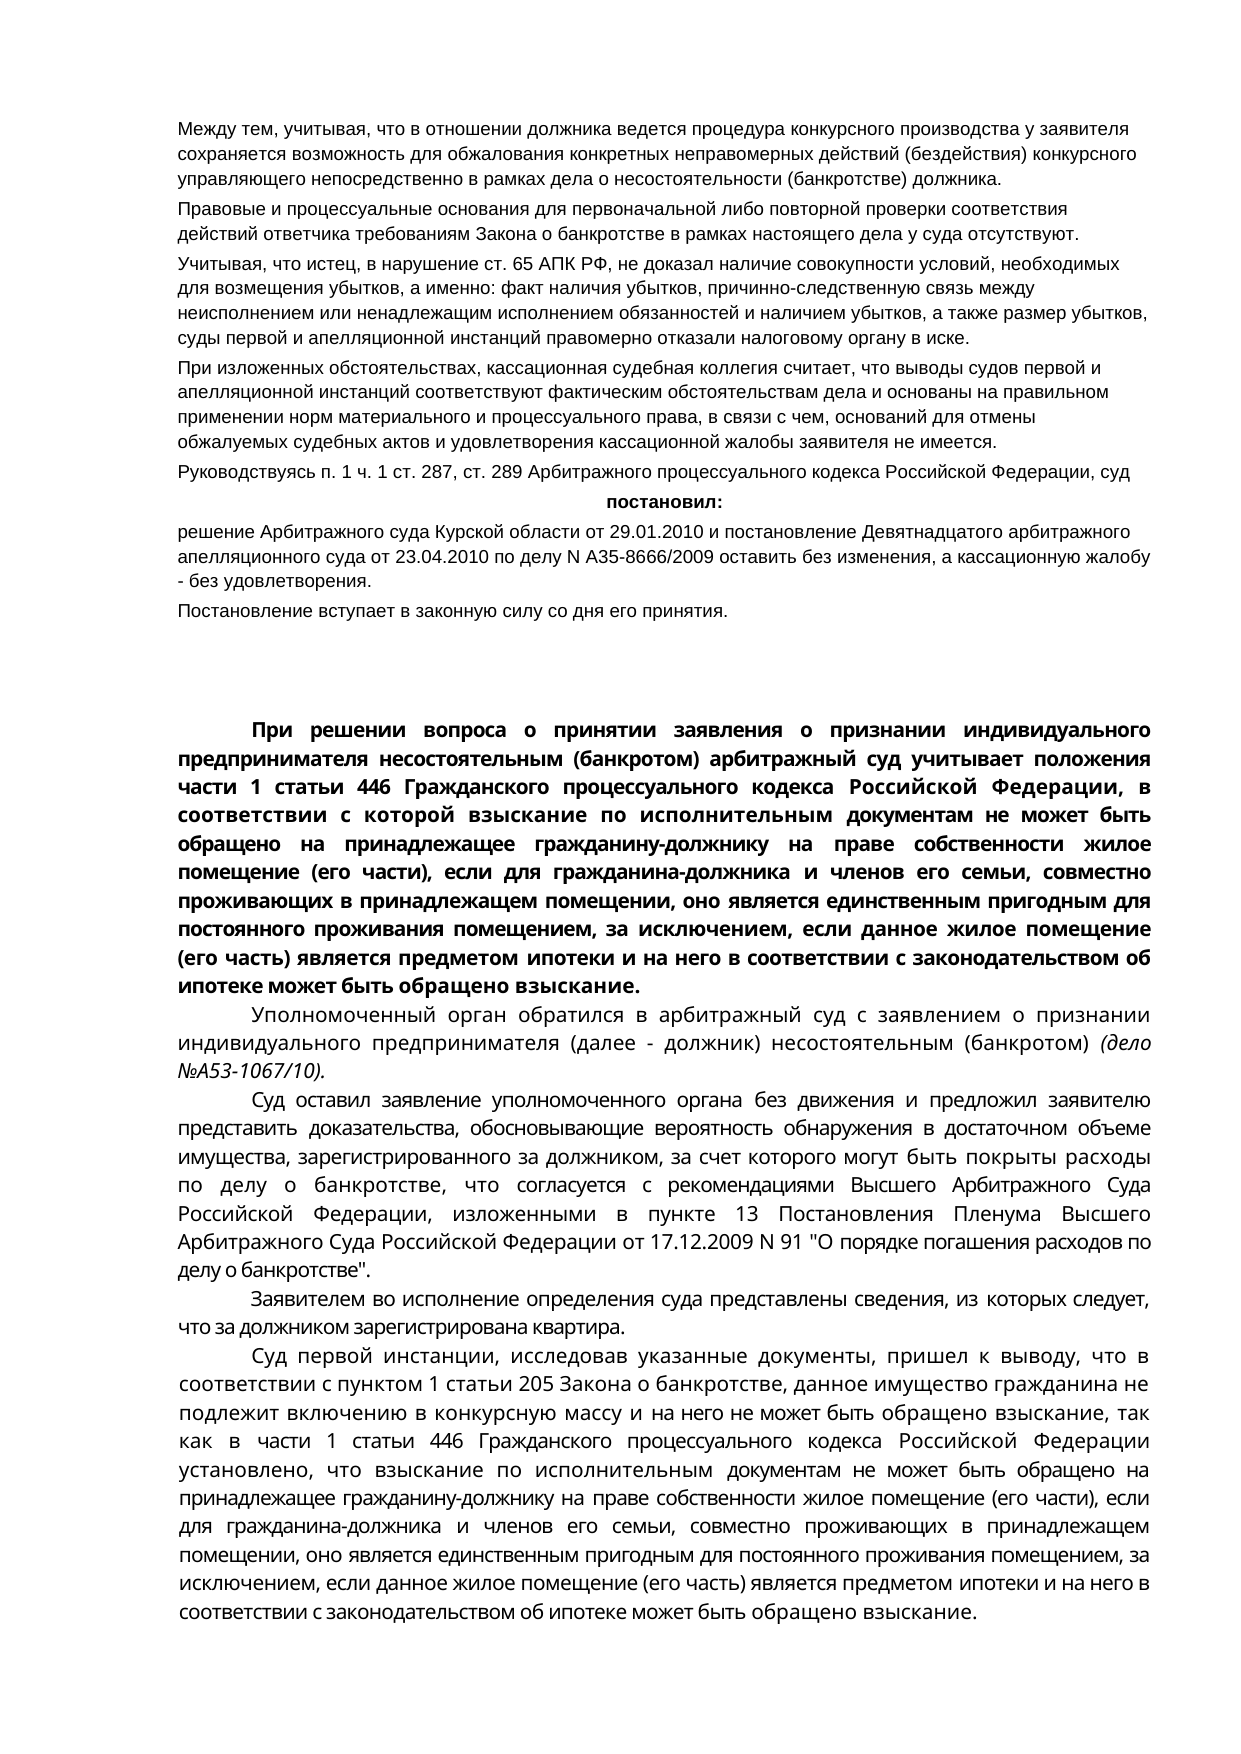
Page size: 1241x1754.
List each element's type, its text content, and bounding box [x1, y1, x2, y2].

text Правовые и процессуальные основания для первоначальной либо повторной проверки соответствия действий ответчика требованиям Закона о банкротстве в рамках настоящего дела у суда отсутствуют. [177, 198, 1152, 244]
text решение Арбитражного суда Курской области от 29.01.2010 и постановление Девятнадцатого арбитражного апелляционного суда от 23.04.2010 по делу N А35-8666/2009 оставить без изменения, а кассационную жалобу - без удовлетворения. [177, 521, 1152, 592]
text Заявителем во исполнение определения суда представлены сведения, из которых следует, что за должником зарегистрирована квартира. [178, 1284, 1150, 1341]
text Постановление вступает в законную силу со дня его принятия. [177, 600, 1152, 622]
text постановил: [177, 491, 1152, 512]
text Руководствуясь п. 1 ч. 1 ст. 287, ст. 289 Арбитражного процессуального кодекса Российской Федерации, суд [177, 461, 1152, 482]
text Между тем, учитывая, что в отношении должника ведется процедура конкурсного производства у заявителя сохраняется возможность для обжалования конкретных неправомерных действий (бездействия) конкурсного управляющего непосредственно в рамках дела о несостоятельности (банкротстве) должника. [177, 118, 1152, 189]
text Уполномоченный орган обратился в арбитражный суд с заявлением о признании индивидуального предпринимателя (далее - должник) несостоятельным (банкротом) (дело №А53-1067/10). [177, 1000, 1152, 1085]
text Суд оставил заявление уполномоченного органа без движения и предложил заявителю представить доказательства, обосновывающие вероятность обнаружения в достаточном объеме имущества, зарегистрированного за должником, за счет которого могут быть покрыты расходы по делу о банкротстве, что согласуется с рекомендациями Высшего Арбитражного Суда Российской Федерации, изложенными в пункте 13 Постановления Пленума Высшего Арбитражного Суда Российской Федерации от 17.12.2009 N 91 "О порядке погашения расходов по делу о банкротстве". [177, 1085, 1152, 1284]
text Суд первой инстанции, исследовав указанные документы, пришел к выводу, что в соответствии с пунктом 1 статьи 205 Закона о банкротстве, данное имущество гражданина не подлежит включению в конкурсную массу и на него не может быть обращено взыскание, так как в части 1 статьи 446 Гражданского процессуального кодекса Российской Федерации установлено, что взыскание по исполнительным документам не может быть обращено на принадлежащее гражданину-должнику на праве собственности жилое помещение (его части), если для гражданина-должника и членов его семьи, совместно проживающих в принадлежащем помещении, оно является единственным пригодным для постоянного проживания помещением, за исключением, если данное жилое помещение (его часть) является предметом ипотеки и на него в соответствии с законодательством об ипотеке может быть обращено взыскание. [179, 1341, 1150, 1625]
text Учитывая, что истец, в нарушение ст. 65 АПК РФ, не доказал наличие совокупности условий, необходимых для возмещения убытков, а именно: факт наличия убытков, причинно-следственную связь между неисполнением или ненадлежащим исполнением обязанностей и наличием убытков, а также размер убытков, суды первой и апелляционной инстанций правомерно отказали налоговому органу в иске. [177, 252, 1152, 348]
text При решении вопроса о принятии заявления о признании индивидуального предпринимателя несостоятельным (банкротом) арбитражный суд учитывает положения части 1 статьи 446 Гражданского процессуального кодекса Российской Федерации, в соответствии с которой взыскание по исполнительным документам не может быть обращено на принадлежащее гражданину-должнику на праве собственности жилое помещение (его части), если для гражданина-должника и членов его семьи, совместно проживающих в принадлежащем помещении, оно является единственным пригодным для постоянного проживания помещением, за исключением, если данное жилое помещение (его часть) является предметом ипотеки и на него в соответствии с законодательством об ипотеке может быть обращено взыскание. [177, 715, 1152, 1000]
text При изложенных обстоятельствах, кассационная судебная коллегия считает, что выводы судов первой и апелляционной инстанций соответствуют фактическим обстоятельствам дела и основаны на правильном применении норм материального и процессуального права, в связи с чем, оснований для отмены обжалуемых судебных актов и удовлетворения кассационной жалобы заявителя не имеется. [177, 357, 1152, 452]
